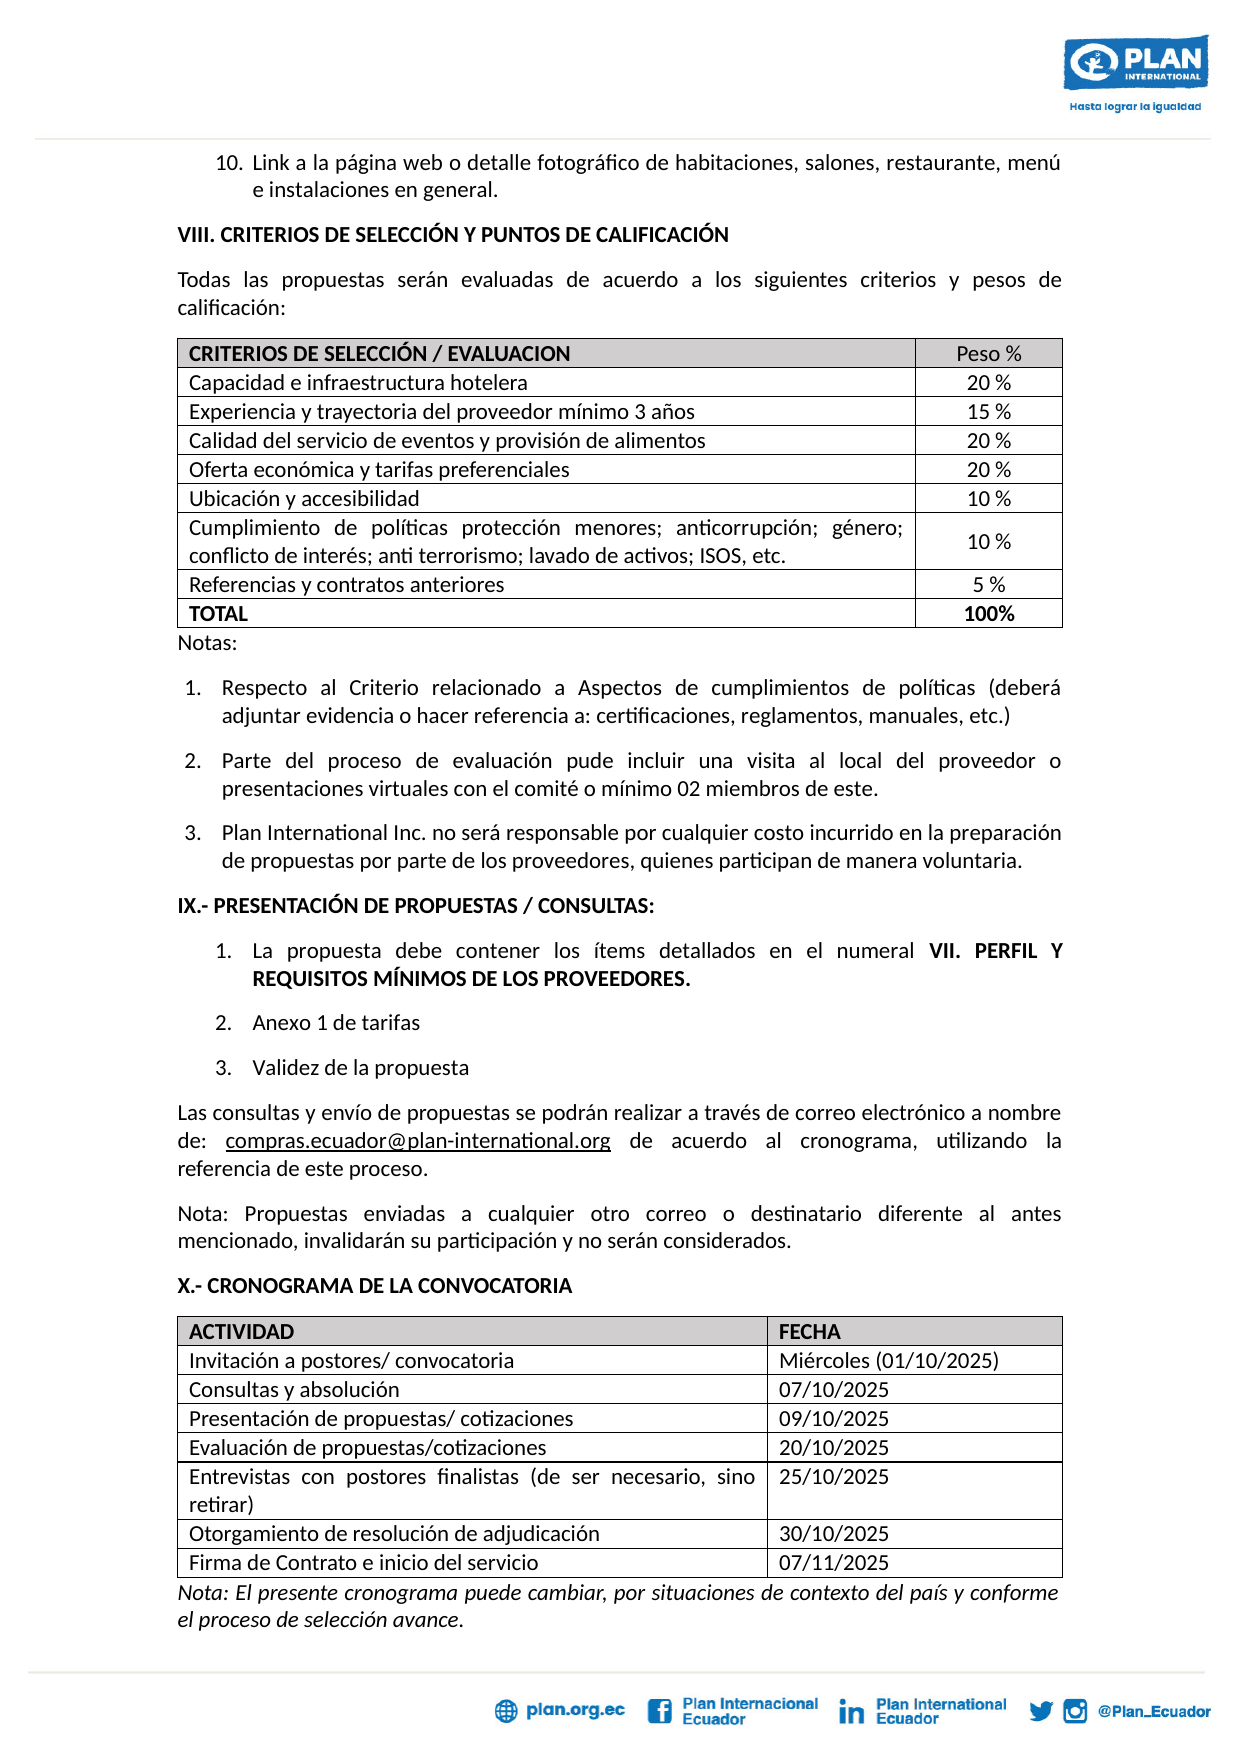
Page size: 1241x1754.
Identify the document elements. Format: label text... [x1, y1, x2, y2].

table_cell 25/10/2025 [768, 1463, 1062, 1518]
table_cell Calidad del servicio de eventos y provisión de alimentos [178, 426, 915, 454]
text Notas: [177, 628, 1063, 656]
table_cell Referencias y contratos anteriores [178, 570, 915, 598]
table_cell 15 % [916, 397, 1062, 425]
table_header ACTIVIDAD [178, 1317, 767, 1345]
table_cell Consultas y absolución [178, 1375, 767, 1403]
picture [1, 0, 1241, 1753]
table_cell TOTAL [178, 599, 915, 627]
list Anexo 1 de tarifas [215, 1008, 1063, 1037]
table_cell Cumplimiento de políticas protección menores; anticorrupción; género; conflicto de interés; anti terrorismo; lavado de activos; ISOS, etc. [178, 513, 915, 569]
table_cell Entrevistas con postores finalistas (de ser necesario, sino retirar) [178, 1463, 767, 1518]
table_cell Firma de Contrato e inicio del servicio [178, 1549, 767, 1577]
table_cell Invitación a postores/ convocatoria [178, 1346, 767, 1374]
table_cell 20 % [916, 426, 1062, 454]
text Nota: El presente cronograma puede cambiar, por situaciones de contexto del país y conforme el proceso de selección avance. [177, 1578, 1063, 1634]
table_cell 10 % [916, 484, 1062, 512]
list Respecto al Criterio relacionado a Aspectos de cumplimientos de políticas (deberá adjuntar evidencia o hacer referencia a: certificaciones, reglamentos, manuales, etc.) [184, 673, 1063, 729]
table_cell Capacidad e infraestructura hotelera [178, 368, 915, 396]
list Parte del proceso de evaluación pude incluir una visita al local del proveedor o presentaciones virtuales con el comité o mínimo 02 miembros de este. [184, 746, 1063, 802]
table_header Peso % [916, 339, 1062, 367]
table_cell Otorgamiento de resolución de adjudicación [178, 1520, 767, 1547]
table_header CRITERIOS DE SELECCIÓN / EVALUACION [178, 339, 915, 367]
table_cell 07/11/2025 [768, 1549, 1062, 1577]
table_header FECHA [768, 1317, 1062, 1345]
table_cell 100% [916, 599, 1062, 627]
table_cell 20 % [916, 368, 1062, 396]
table_cell 20/10/2025 [768, 1433, 1062, 1461]
table_cell 10 % [916, 513, 1062, 569]
list Validez de la propuesta [215, 1053, 1063, 1081]
table_cell 09/10/2025 [768, 1404, 1062, 1432]
table_cell Ubicación y accesibilidad [178, 484, 915, 512]
list La propuesta debe contener los ítems detallados en el numeral VII. PERFIL Y REQUISITOS MÍNIMOS DE LOS PROVEEDORES. [215, 936, 1063, 992]
table_cell 5 % [916, 570, 1062, 598]
table_cell Experiencia y trayectoria del proveedor mínimo 3 años [178, 397, 915, 425]
text X.- CRONOGRAMA DE LA CONVOCATORIA [177, 1271, 1063, 1299]
text IX.- PRESENTACIÓN DE PROPUESTAS / CONSULTAS: [177, 891, 1063, 919]
table_cell Presentación de propuestas/ cotizaciones [178, 1404, 767, 1432]
table_cell 07/10/2025 [768, 1375, 1062, 1403]
table_cell Oferta económica y tarifas preferenciales [178, 455, 915, 483]
table_cell Evaluación de propuestas/cotizaciones [178, 1433, 767, 1461]
list Link a la página web o detalle fotográfico de habitaciones, salones, restaurante, menú e instalaciones en general. [215, 148, 1063, 204]
table_cell Miércoles (01/10/2025) [768, 1346, 1062, 1374]
table_cell 20 % [916, 455, 1062, 483]
text VIII. CRITERIOS DE SELECCIÓN Y PUNTOS DE CALIFICACIÓN [177, 220, 1063, 248]
text Todas las propuestas serán evaluadas de acuerdo a los siguientes criterios y pesos de calificación: [177, 265, 1063, 321]
table_cell 30/10/2025 [768, 1520, 1062, 1547]
text Las consultas y envío de propuestas se podrán realizar a través de correo electrónico a nombre de: compras.ecuador@plan-international.org de acuerdo al cronograma, utilizando la referencia de este proceso. [177, 1098, 1063, 1182]
text Nota: Propuestas enviadas a cualquier otro correo o destinatario diferente al antes mencionado, invalidarán su participación y no serán considerados. [177, 1199, 1063, 1255]
list Plan International Inc. no será responsable por cualquier costo incurrido en la preparación de propuestas por parte de los proveedores, quienes participan de manera voluntaria. [184, 818, 1063, 874]
